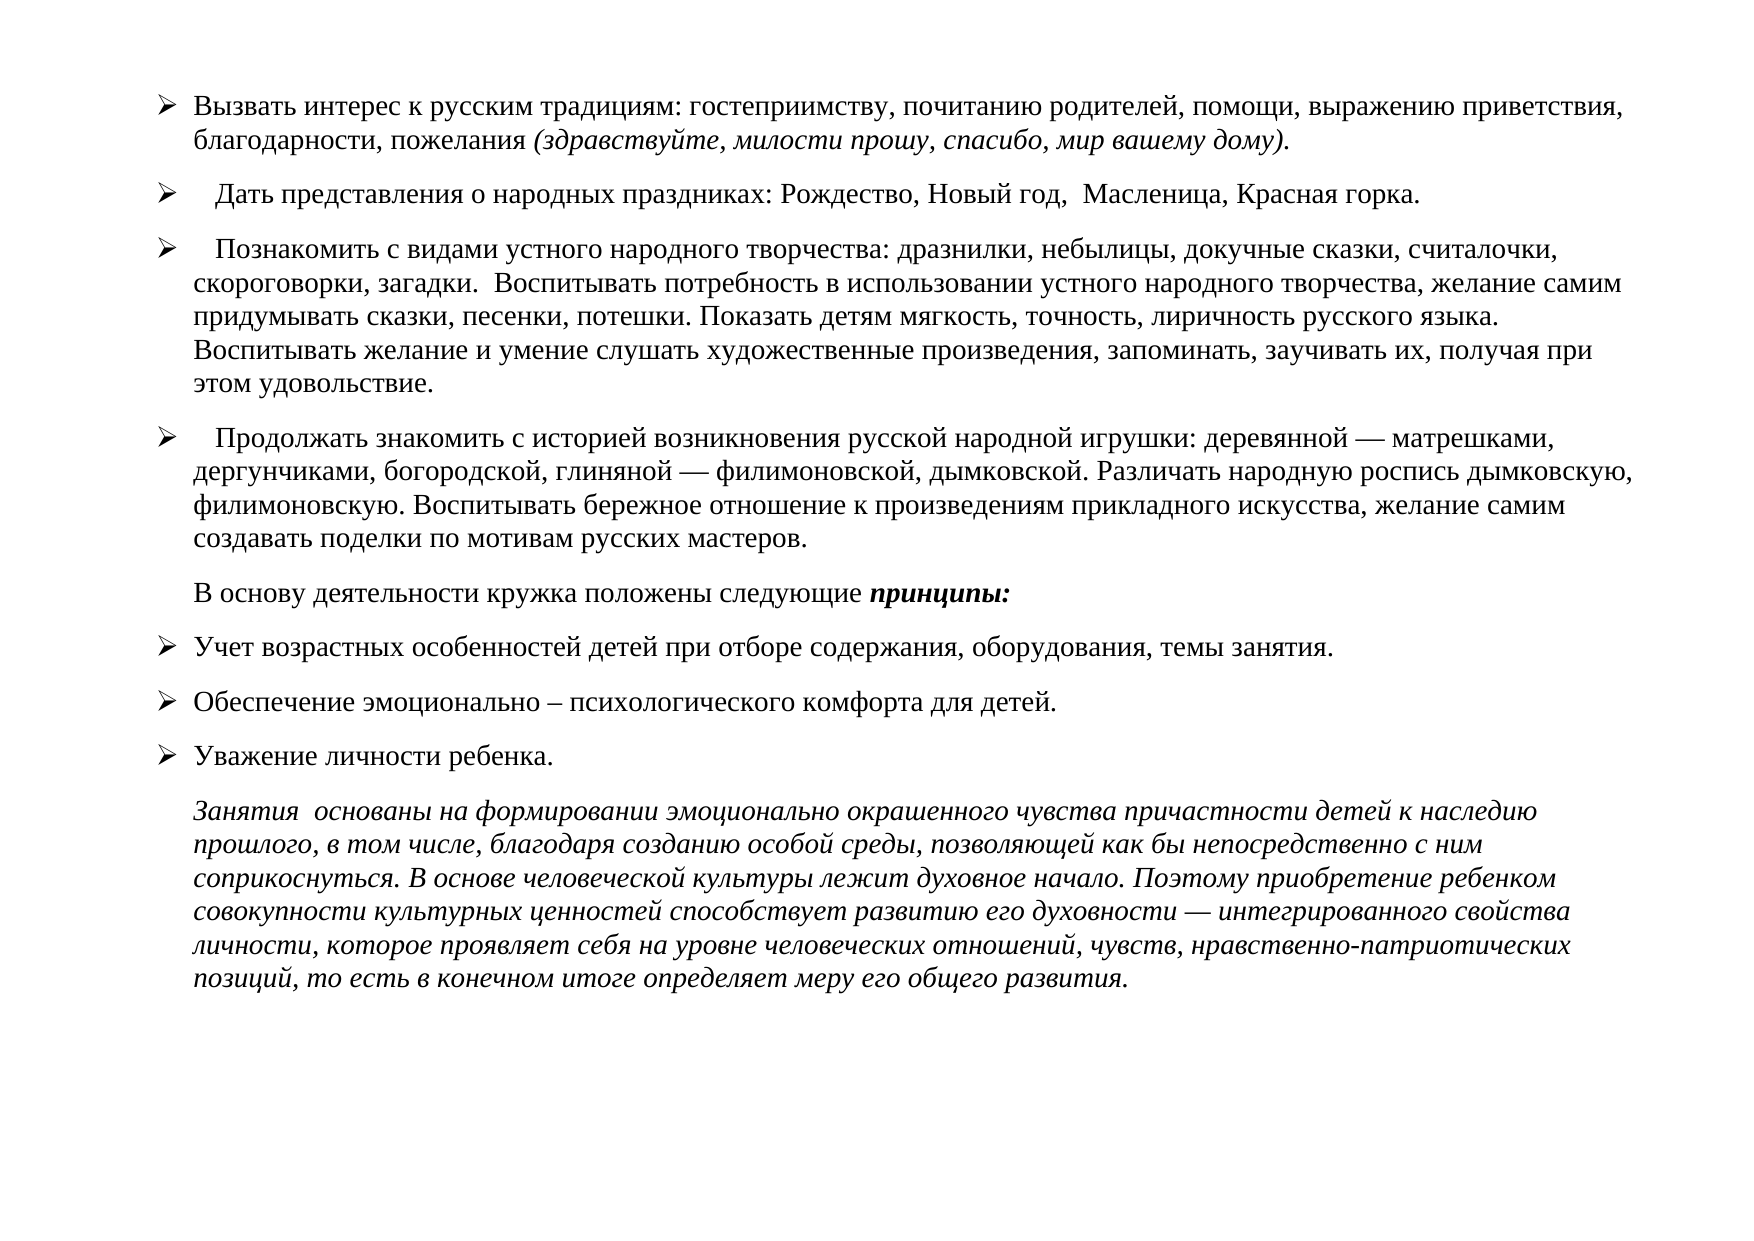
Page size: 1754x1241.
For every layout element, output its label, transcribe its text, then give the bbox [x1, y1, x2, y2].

text Занятия основаны на формировании эмоционально окрашенного чувства причастности детей к наследию прошлого, в том числе, благодаря созданию особой среды, позволяющей как бы непосредственно с ним соприкоснуться. В основе человеческой культуры лежит духовное начало. Поэтому приобретение ребенком совокупности культурных ценностей способствует развитию его духовности — интегрированного свойства личности, которое проявляет себя на уровне человеческих отношений, чувств, нравственно-патриотических позиций, то есть в конечном итоге определяет меру его общего развития. [193, 793, 1636, 994]
list Продолжать знакомить с историей возникновения русской народной игрушки: деревянной — матрешками, дергунчиками, богородской, глиняной — филимоновской, дымковской. Различать народную роспись дымковскую, филимоновскую. Воспитывать бережное отношение к произведениям прикладного искусства, желание самим создавать поделки по мотивам русских мастеров. [156, 420, 1636, 554]
list Уважение личности ребенка. [156, 738, 1636, 772]
list Учет возрастных особенностей детей при отборе содержания, оборудования, темы занятия. [156, 629, 1636, 663]
list Познакомить с видами устного народного творчества: дразнилки, небылицы, докучные сказки, считалочки, скороговорки, загадки. Воспитывать потребность в использовании устного народного творчества, желание самим придумывать сказки, песенки, потешки. Показать детям мягкость, точность, лиричность русского языка. Воспитывать желание и умение слушать художественные произведения, запоминать, заучивать их, получая при этом удовольствие. [156, 231, 1636, 399]
list Дать представления о народных праздниках: Рождество, Новый год, Масленица, Красная горка. [156, 177, 1636, 210]
text В основу деятельности кружка положены следующие принципы: [193, 575, 1636, 608]
list Вызвать интерес к русским традициям: гостеприимству, почитанию родителей, помощи, выражению приветствия, благодарности, пожелания (здравствуйте, милости прошу, спасибо, мир вашему дому). [156, 88, 1636, 156]
list Обеспечение эмоционально – психологического комфорта для детей. [156, 684, 1636, 717]
